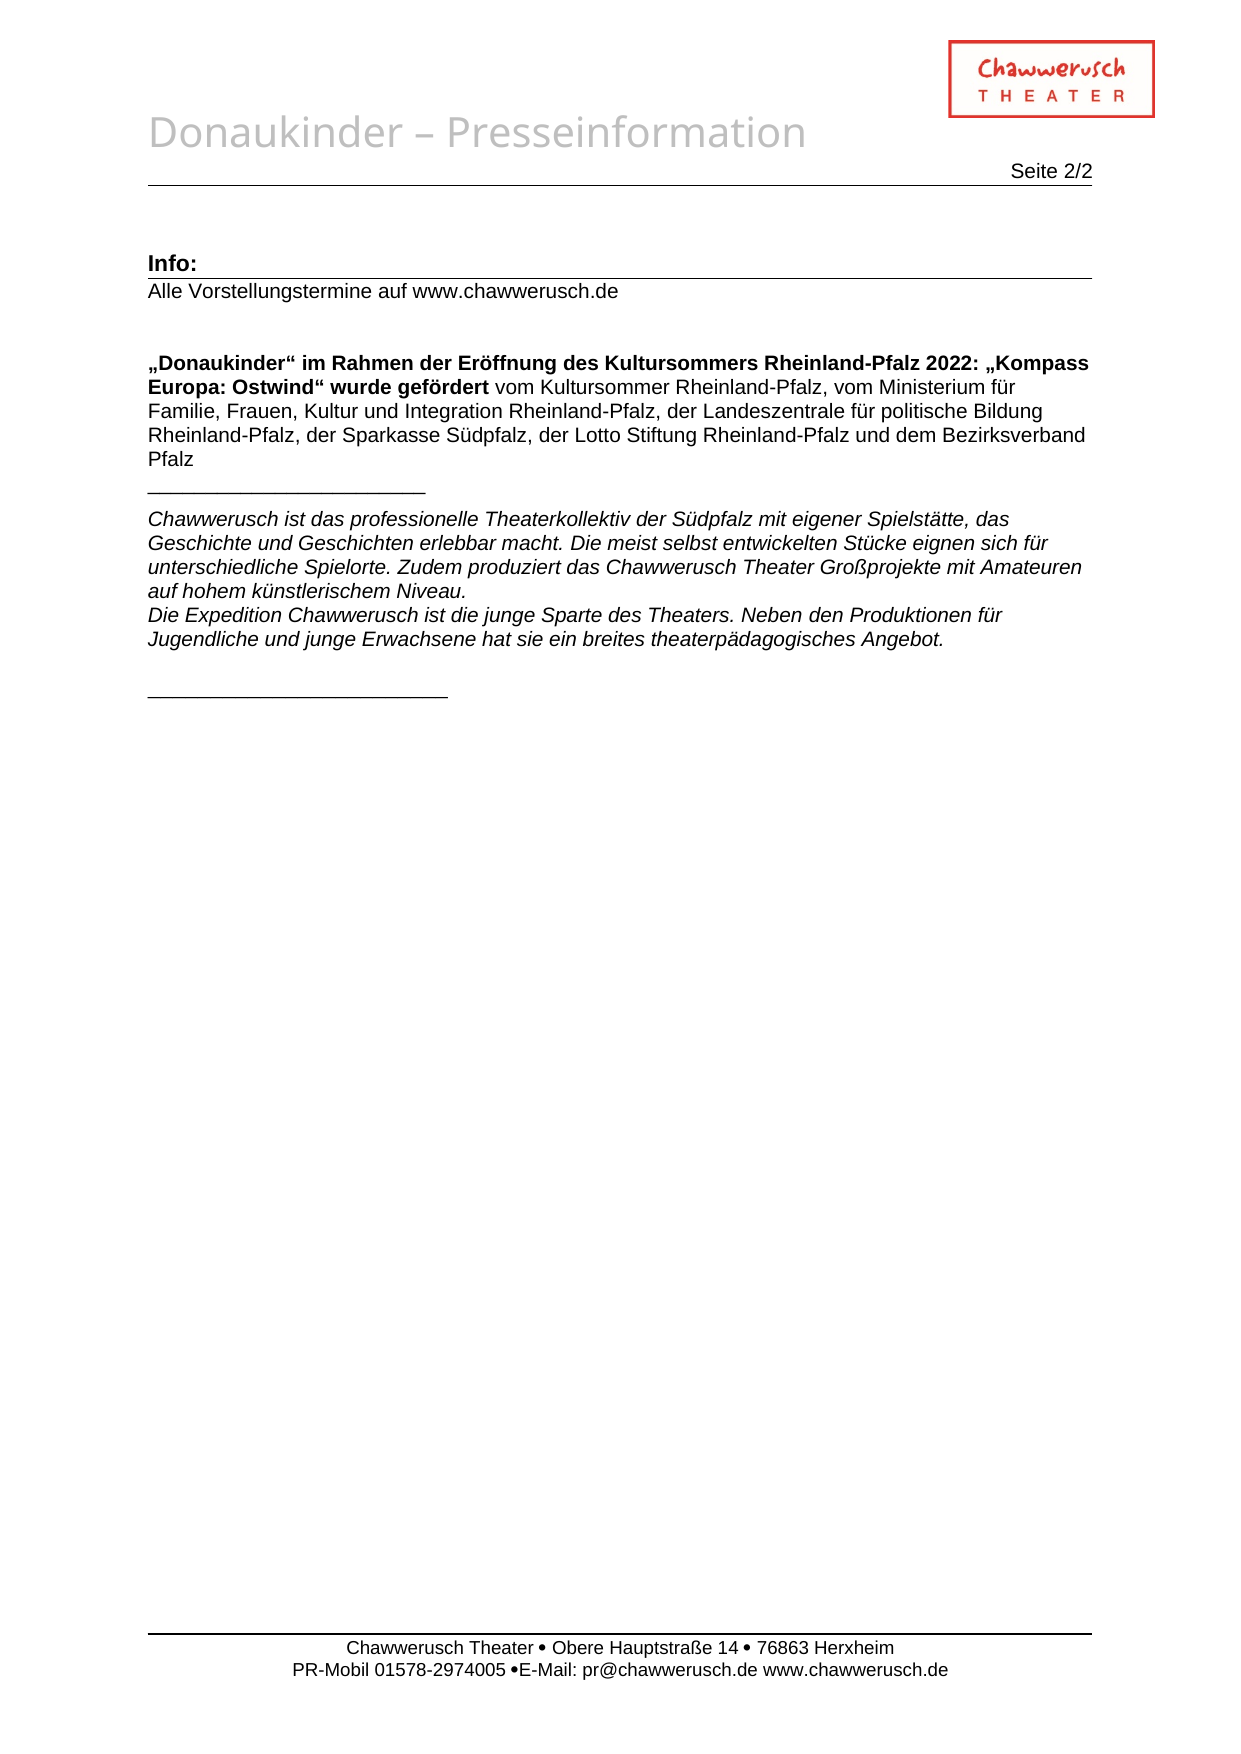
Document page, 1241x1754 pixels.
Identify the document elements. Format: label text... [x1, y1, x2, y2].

list Die Expedition Chawwerusch ist die junge Sparte des Theaters. Neben den Produktionen für Jugendliche und junge Erwachsene hat sie ein breites theaterpädagogisches Angebot. [148, 603, 1092, 651]
text Chawwerusch ist das professionelle Theaterkollektiv der Südpfalz mit eigener Spielstätte, das Geschichte und Geschichten erlebbar macht. Die meist selbst entwickelten Stücke eignen sich für unterschiedliche Spielorte. Zudem produziert das Chawwerusch Theater Großprojekte mit Amateuren auf hohem künstlerischem Niveau. [148, 507, 1092, 603]
text Alle Vorstellungstermine auf www.chawwerusch.de [148, 279, 1092, 303]
text ________________________ [148, 672, 1092, 700]
picture [948, 40, 1155, 118]
text ________________________ [148, 471, 1092, 495]
text Info: [148, 250, 1092, 278]
text „Donaukinder“ im Rahmen der Eröffnung des Kultursommers Rheinland-Pfalz 2022: „Kompass Europa: Ostwind“ wurde gefördert vom Kultursommer Rheinland-Pfalz, vom Ministerium für Familie, Frauen, Kultur und Integration Rheinland-Pfalz, der Landeszentrale für politische Bildung Rheinland-Pfalz, der Sparkasse Südpfalz, der Lotto Stiftung Rheinland-Pfalz und dem Bezirksverband Pfalz [148, 351, 1092, 471]
